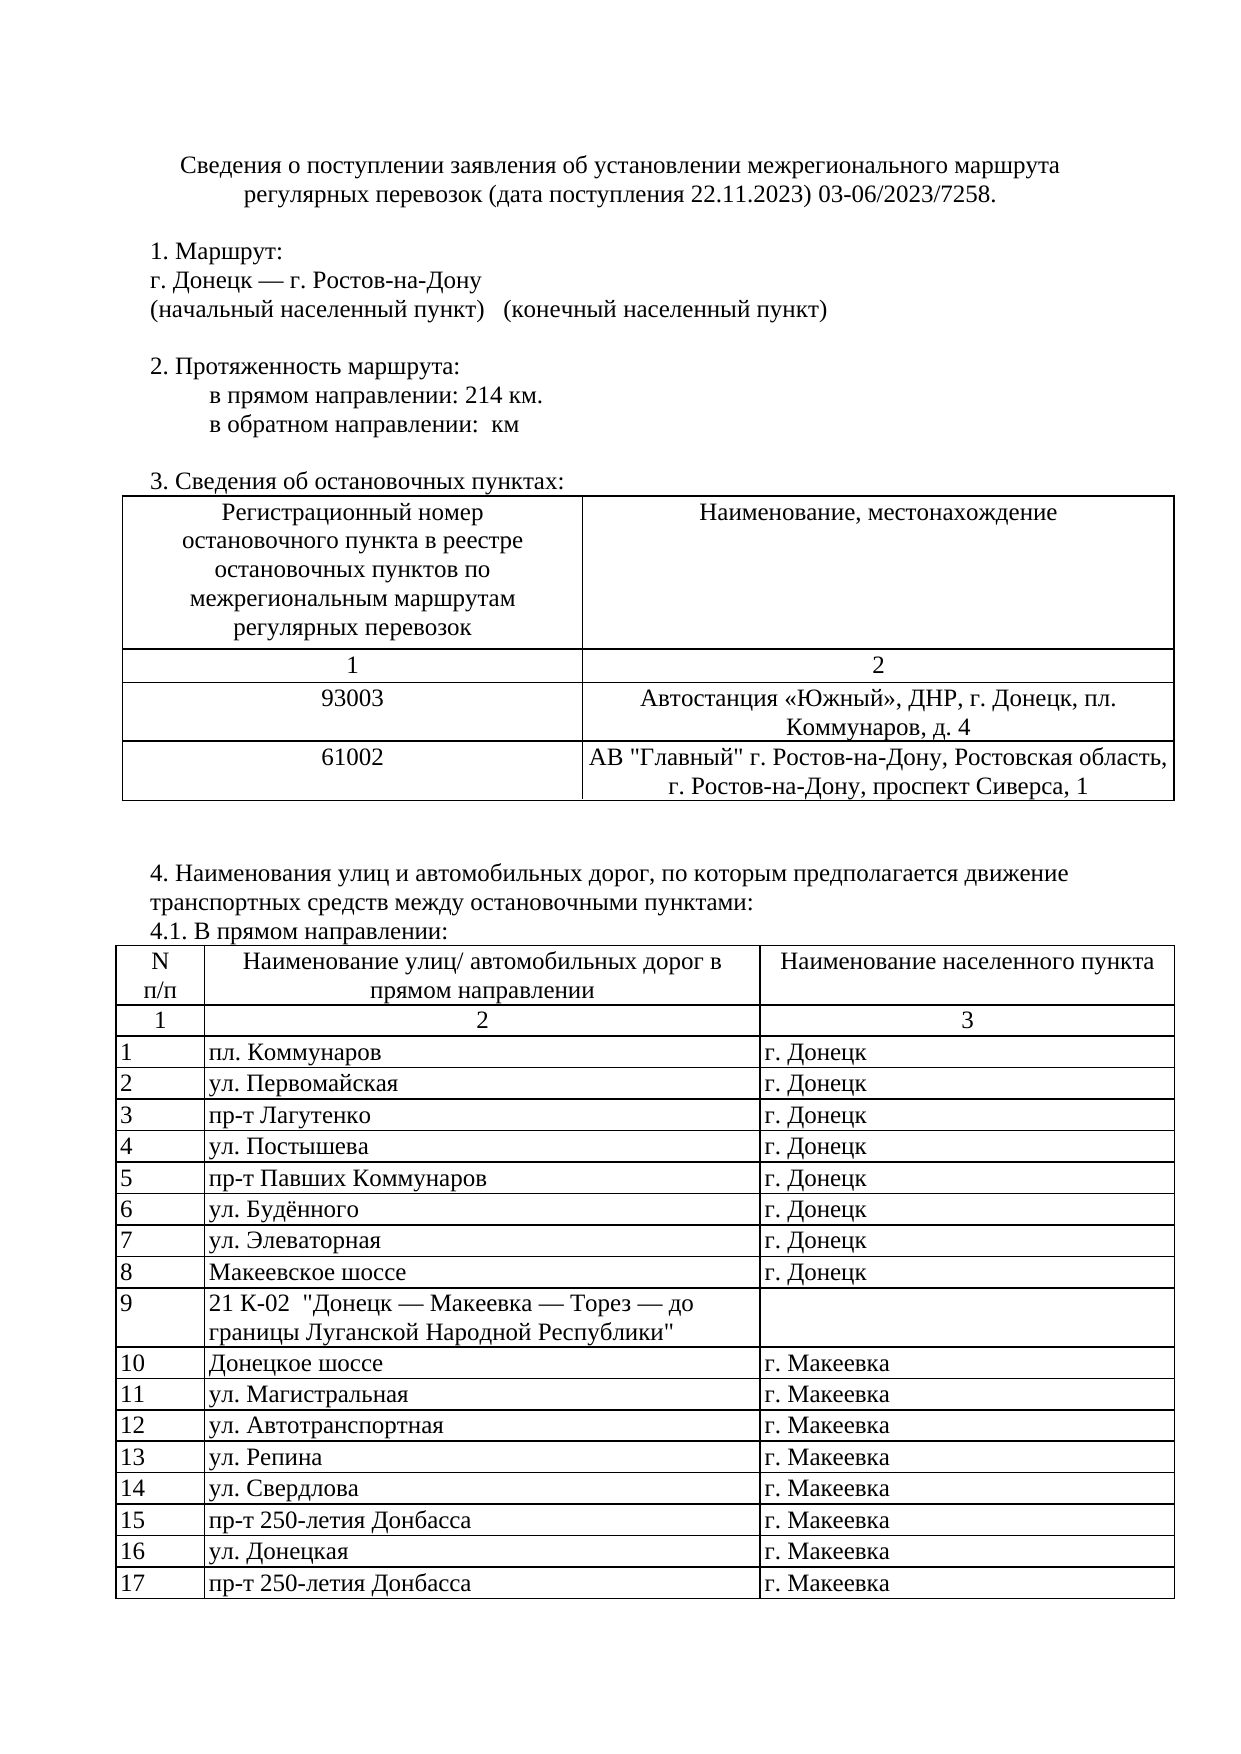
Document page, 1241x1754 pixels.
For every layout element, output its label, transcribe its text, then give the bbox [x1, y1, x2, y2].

table_cell 2 [205, 1006, 759, 1035]
table_cell ул. Репина [205, 1442, 759, 1472]
table_cell Макеевское шоссе [205, 1257, 759, 1287]
table_cell г. Макеевка [761, 1505, 1174, 1535]
text 1. Маршрут: [150, 236, 1090, 265]
table_cell г. Донецк [761, 1194, 1174, 1224]
table_cell г. Донецк [761, 1131, 1174, 1161]
table_cell г. Макеевка [761, 1348, 1174, 1377]
table_cell 7 [117, 1226, 204, 1256]
table_cell 4 [117, 1131, 204, 1161]
table_cell ул. Донецкая [205, 1536, 759, 1566]
table_header Наименование населенного пункта [761, 946, 1174, 1004]
table_cell г. Донецк [761, 1100, 1174, 1130]
table_cell г. Донецк [761, 1163, 1174, 1193]
text (начальный населенный пункт) (конечный населенный пункт) [150, 294, 1090, 322]
text 2. Протяженность маршрута: [150, 351, 1090, 380]
table_cell г. Макеевка [761, 1568, 1174, 1598]
table_cell 15 [117, 1505, 204, 1535]
table_cell 10 [117, 1348, 204, 1377]
table_cell 16 [117, 1536, 204, 1566]
text в обратном направлении: км [150, 409, 1090, 437]
table_cell 1 [117, 1006, 204, 1035]
table_cell пр-т Лагутенко [205, 1100, 759, 1130]
table_cell 2 [117, 1068, 204, 1098]
table_header N п/п [117, 946, 204, 1004]
table_cell 12 [117, 1411, 204, 1440]
table_header Наименование улиц/ автомобильных дорог в прямом направлении [205, 946, 759, 1004]
table_cell г. Макеевка [761, 1473, 1174, 1503]
table_cell АВ "Главный" г. Ростов-на-Дону, Ростовская область, г. Ростов-на-Дону, проспект Сиверса, 1 [583, 742, 1173, 799]
table_cell 6 [117, 1194, 204, 1224]
table_cell 8 [117, 1257, 204, 1287]
table_header Регистрационный номер остановочного пункта в реестре остановочных пунктов по межрегиональным маршрутам регулярных перевозок [123, 497, 582, 648]
table_cell [761, 1289, 1174, 1346]
table_cell г. Донецк [761, 1257, 1174, 1287]
text г. Донецк — г. Ростов-на-Дону [150, 265, 1090, 294]
table_cell г. Макеевка [761, 1536, 1174, 1566]
table_cell 14 [117, 1473, 204, 1503]
table_cell ул. Будённого [205, 1194, 759, 1224]
table_cell 1 [123, 650, 582, 681]
table_cell ул. Свердлова [205, 1473, 759, 1503]
table_cell ул. Элеваторная [205, 1226, 759, 1256]
text 4.1. В прямом направлении: [150, 916, 1090, 945]
table_cell г. Макеевка [761, 1442, 1174, 1472]
table_cell 93003 [123, 683, 582, 740]
table_cell 13 [117, 1442, 204, 1472]
table_cell ул. Первомайская [205, 1068, 759, 1098]
table_cell Автостанция «Южный», ДНР, г. Донецк, пл. Коммунаров, д. 4 [583, 683, 1173, 740]
table_cell пр-т 250-летия Донбасса [205, 1505, 759, 1535]
table_cell 5 [117, 1163, 204, 1193]
text Сведения о поступлении заявления об установлении межрегионального маршрута регулярных перевозок (дата поступления 22.11.2023) 03-06/2023/7258. [150, 150, 1090, 207]
table_cell пл. Коммунаров [205, 1037, 759, 1067]
table_cell 3 [761, 1006, 1174, 1035]
table_cell 61002 [123, 742, 582, 799]
table_cell Донецкое шоссе [205, 1348, 759, 1377]
table_cell 17 [117, 1568, 204, 1598]
table_cell пр-т 250-летия Донбасса [205, 1568, 759, 1598]
table_cell ул. Постышева [205, 1131, 759, 1161]
table_cell пр-т Павших Коммунаров [205, 1163, 759, 1193]
text в прямом направлении: 214 км. [150, 380, 1090, 409]
table_cell 2 [583, 650, 1173, 681]
table_cell г. Макеевка [761, 1379, 1174, 1409]
table_cell г. Донецк [761, 1226, 1174, 1256]
text 4. Наименования улиц и автомобильных дорог, по которым предполагается движение транспортных средств между остановочными пунктами: [150, 858, 1090, 916]
table_cell г. Донецк [761, 1068, 1174, 1098]
table_cell 11 [117, 1379, 204, 1409]
table_cell ул. Автотранспортная [205, 1411, 759, 1440]
text 3. Сведения об остановочных пунктах: [150, 466, 1090, 495]
table_cell ул. Магистральная [205, 1379, 759, 1409]
table_header Наименование, местонахождение [583, 497, 1173, 648]
table_cell г. Макеевка [761, 1411, 1174, 1440]
table_cell 21 К-02 "Донецк — Макеевка — Торез — до границы Луганской Народной Республики" [205, 1289, 759, 1346]
table_cell 3 [117, 1100, 204, 1130]
table_cell г. Донецк [761, 1037, 1174, 1067]
table_cell 1 [117, 1037, 204, 1067]
table_cell 9 [117, 1289, 204, 1346]
